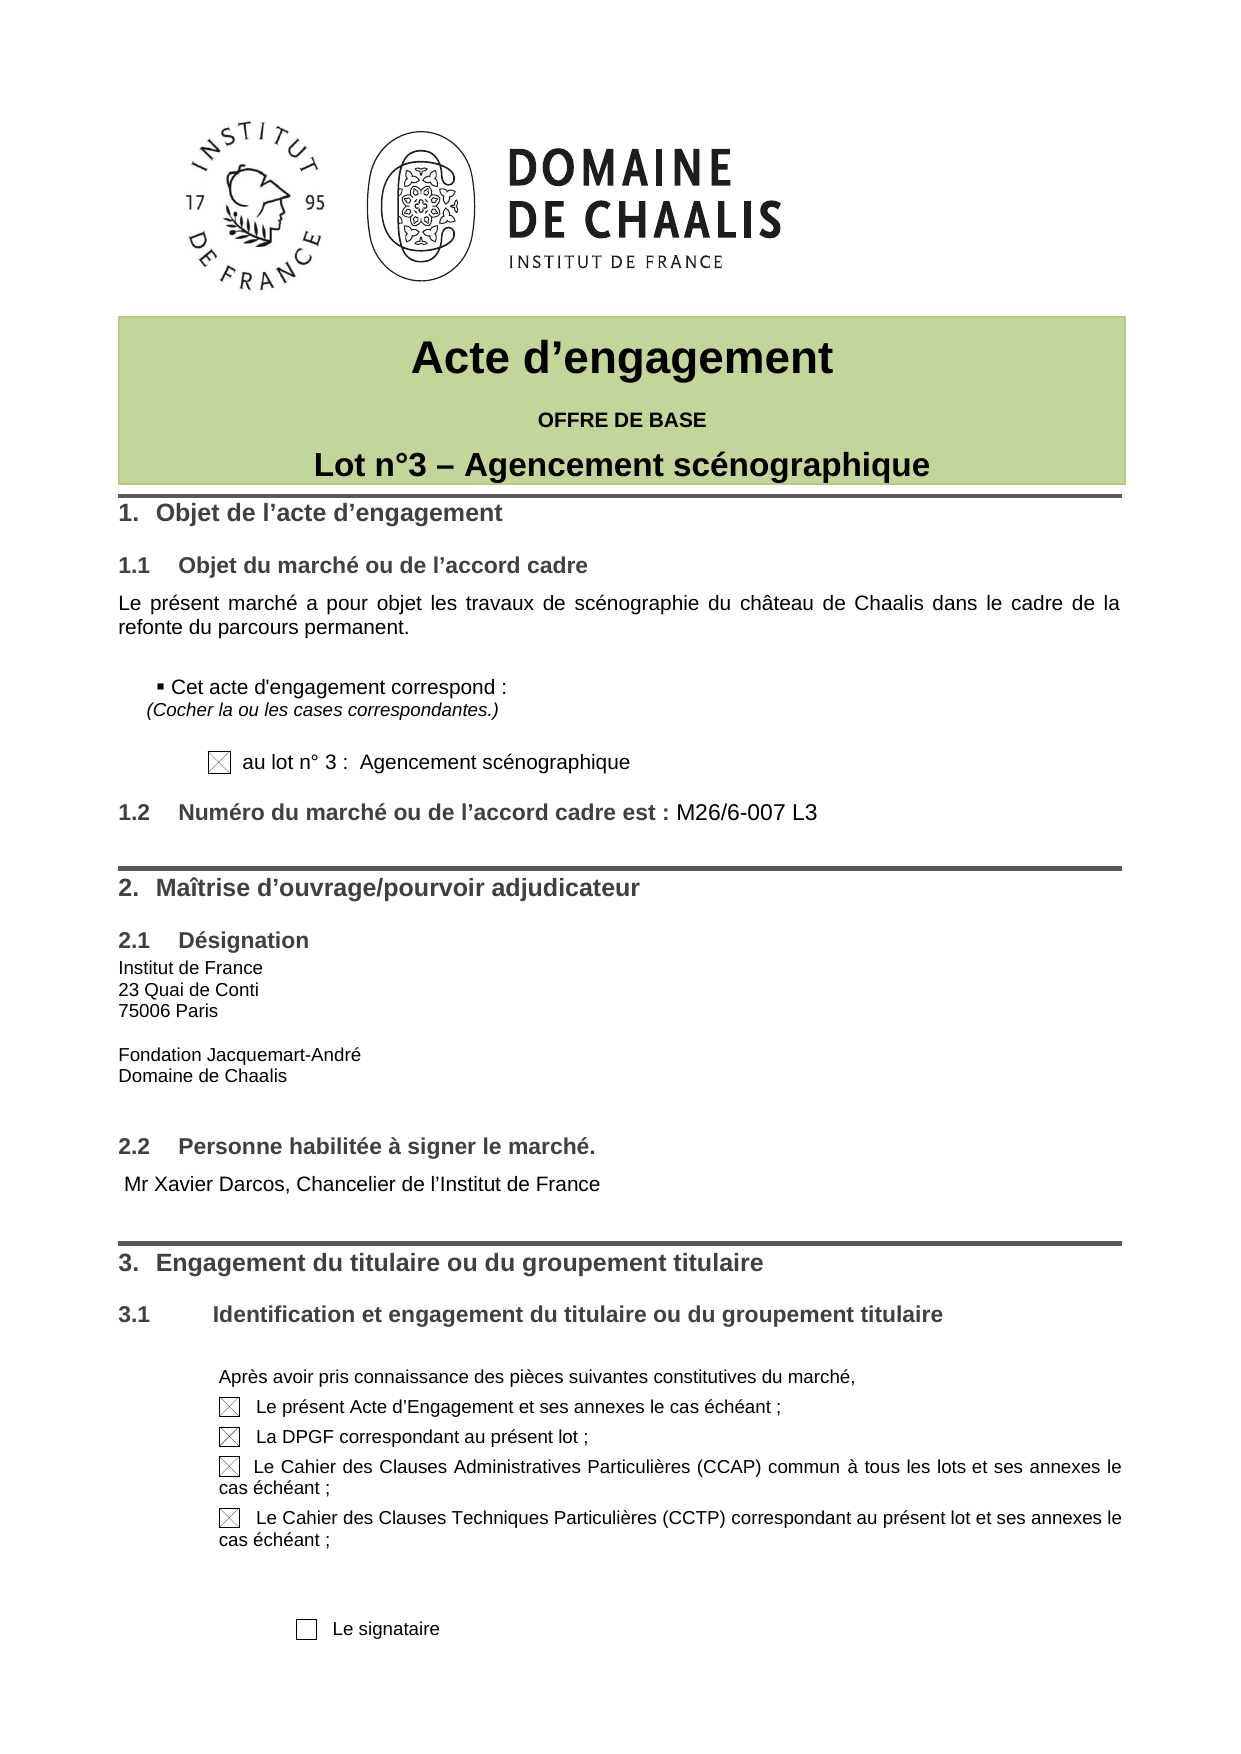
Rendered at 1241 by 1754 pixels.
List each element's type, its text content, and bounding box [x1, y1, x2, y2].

subtitle Objet de l’acte d’engagement [118, 498, 1122, 527]
subtitle Identification et engagement du titulaire ou du groupement titulaire [118, 1301, 1122, 1328]
text Le signataire [295, 1618, 1122, 1640]
subtitle Personne habilitée à signer le marché. [118, 1133, 1122, 1159]
text Le Cahier des Clauses Techniques Particulières (CCTP) correspondant au présent lot et ses annexes le cas échéant ; [218, 1507, 1122, 1550]
text au lot n° 3 : Agencement scénographique [207, 750, 1122, 774]
subtitle Numéro du marché ou de l’accord cadre est : M26/6-007 L3 [118, 799, 1122, 826]
table_header Acte d’engagement OFFRE DE BASE Lot n°3 – Agencement scénographique [120, 318, 1124, 483]
text 23 Quai de Conti [118, 979, 1122, 1000]
subtitle Désignation [118, 927, 1122, 953]
subtitle Engagement du titulaire ou du groupement titulaire [118, 1246, 1122, 1276]
text Fondation Jacquemart-André [118, 1043, 1122, 1065]
text Domaine de Chaalis [118, 1065, 1122, 1087]
text (Cocher la ou les cases correspondantes.) [146, 699, 1122, 721]
text Institut de France [118, 957, 1122, 979]
text 75006 Paris [118, 1000, 1122, 1022]
text Le présent Acte d’Engagement et ses annexes le cas échéant ; [240, 1396, 1122, 1417]
text Le présent marché a pour objet les travaux de scénographie du château de Chaalis dans le cadre de la refonte du parcours permanent. [118, 591, 1122, 639]
text Après avoir pris connaissance des pièces suivantes constitutives du marché, [218, 1366, 1122, 1387]
text La DPGF correspondant au présent lot ; [240, 1426, 1122, 1447]
subtitle Maîtrise d’ouvrage/pourvoir adjudicateur [118, 871, 1122, 902]
list Cet acte d'engagement correspond : [156, 675, 1122, 699]
subtitle Objet du marché ou de l’accord cadre [118, 552, 1122, 578]
text Le Cahier des Clauses Administratives Particulières (CCAP) commun à tous les lots et ses annexes le cas échéant ; [218, 1456, 1122, 1499]
text Mr Xavier Darcos, Chancelier de l’Institut de France [118, 1172, 1122, 1196]
